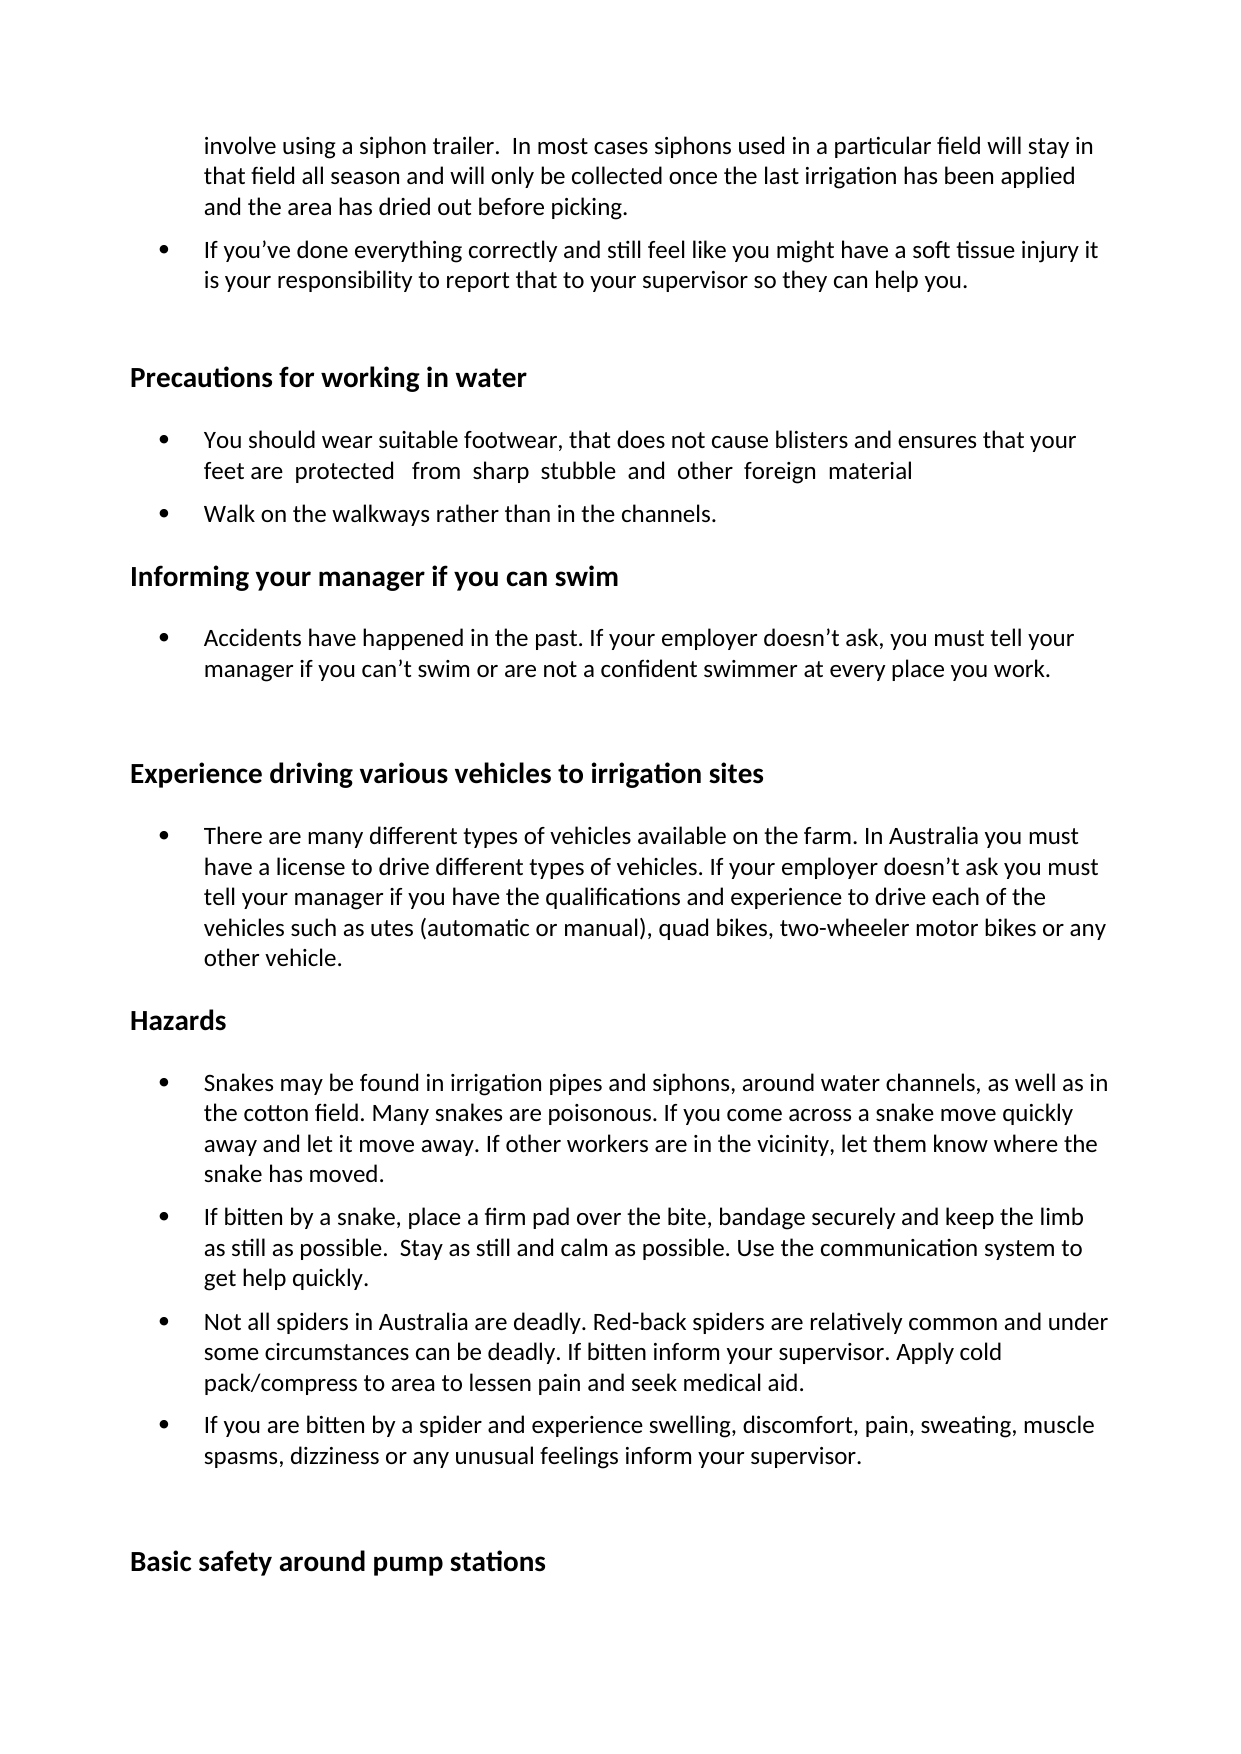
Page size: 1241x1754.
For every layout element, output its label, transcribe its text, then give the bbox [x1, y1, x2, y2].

list Walk on the walkways rather than in the channels. [159, 498, 1110, 528]
list If you are bitten by a spider and experience swelling, discomfort, pain, sweating, muscle spasms, dizziness or any unusual feelings inform your supervisor. [159, 1410, 1110, 1471]
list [159, 130, 1110, 221]
list Accidents have happened in the past. If your employer doesn’t ask, you must tell your manager if you can’t swim or are not a confident swimmer at every place you work. [159, 622, 1110, 683]
list There are many different types of vehicles available on the farm. In Australia you must have a license to drive different types of vehicles. If your employer doesn’t ask you must tell your manager if you have the qualifications and experience to drive each of the vehicles such as utes (automatic or manual), quad bikes, two-wheeler motor bikes or any other vehicle. [159, 820, 1110, 973]
subtitle Experience driving various vehicles to irrigation sites [130, 756, 1110, 791]
list If bitten by a snake, place a firm pad over the bite, bandage securely and keep the limb as still as possible. Stay as still and calm as possible. Use the communication system to get help quickly. [159, 1202, 1110, 1293]
list You should wear suitable footwear, that does not cause blisters and ensures that your feet are protected from sharp stubble and other foreign material [159, 424, 1110, 485]
subtitle Basic safety around pump stations [130, 1543, 1110, 1578]
subtitle Hazards [130, 1002, 1110, 1038]
list If you’ve done everything correctly and still feel like you might have a soft tissue injury it is your responsibility to report that to your supervisor so they can help you. [159, 234, 1110, 295]
list Not all spiders in Australia are deadly. Red-back spiders are relatively common and under some circumstances can be deadly. If bitten inform your supervisor. Apply cold pack/compress to area to lessen pain and seek medical aid. [159, 1306, 1110, 1397]
list Snakes may be found in irrigation pipes and siphons, around water channels, as well as in the cotton field. Many snakes are poisonous. If you come across a snake move quickly away and let it move away. If other workers are in the vicinity, let them know where the snake has moved. [159, 1067, 1110, 1189]
subtitle Informing your manager if you can swim [130, 558, 1110, 593]
subtitle Precautions for working in water [130, 359, 1110, 395]
